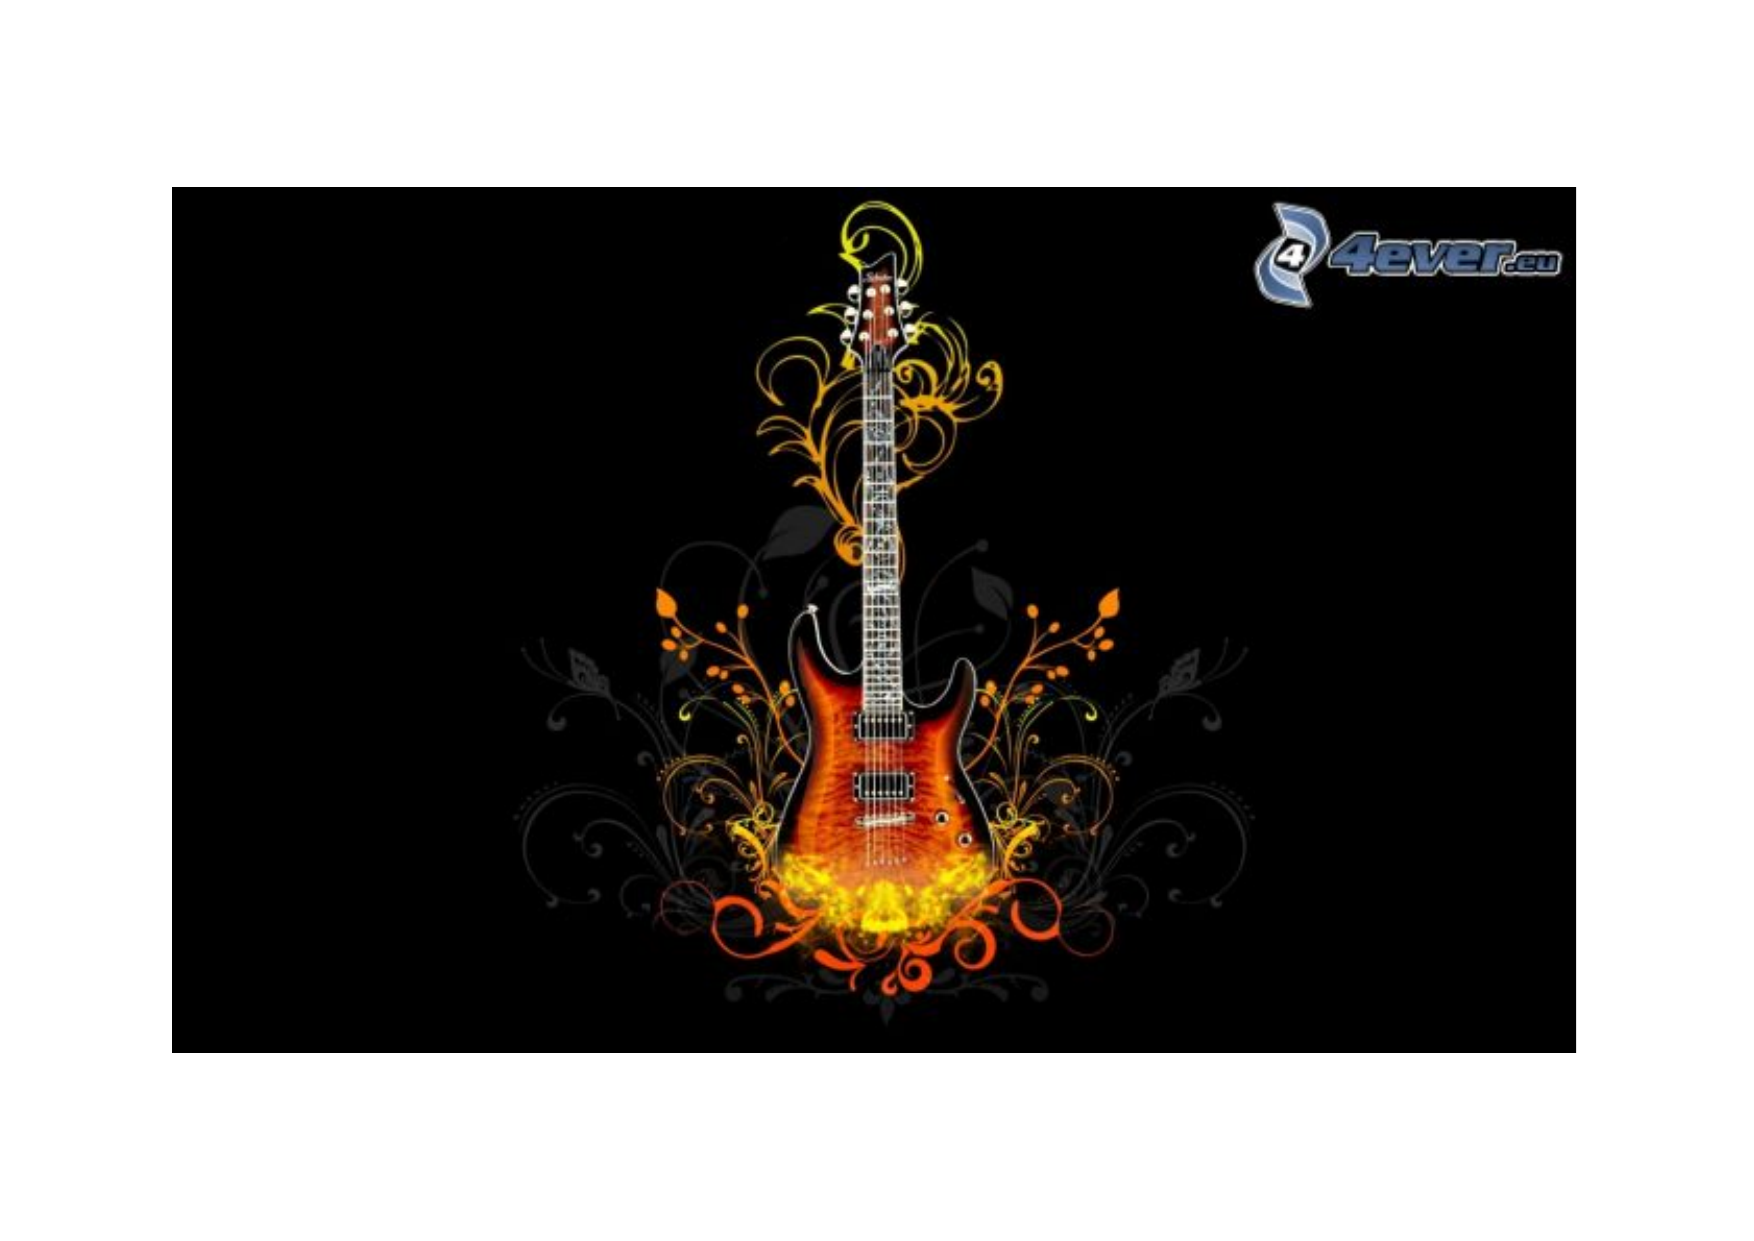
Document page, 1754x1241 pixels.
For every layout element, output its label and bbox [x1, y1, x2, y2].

picture [172, 187, 1577, 1053]
